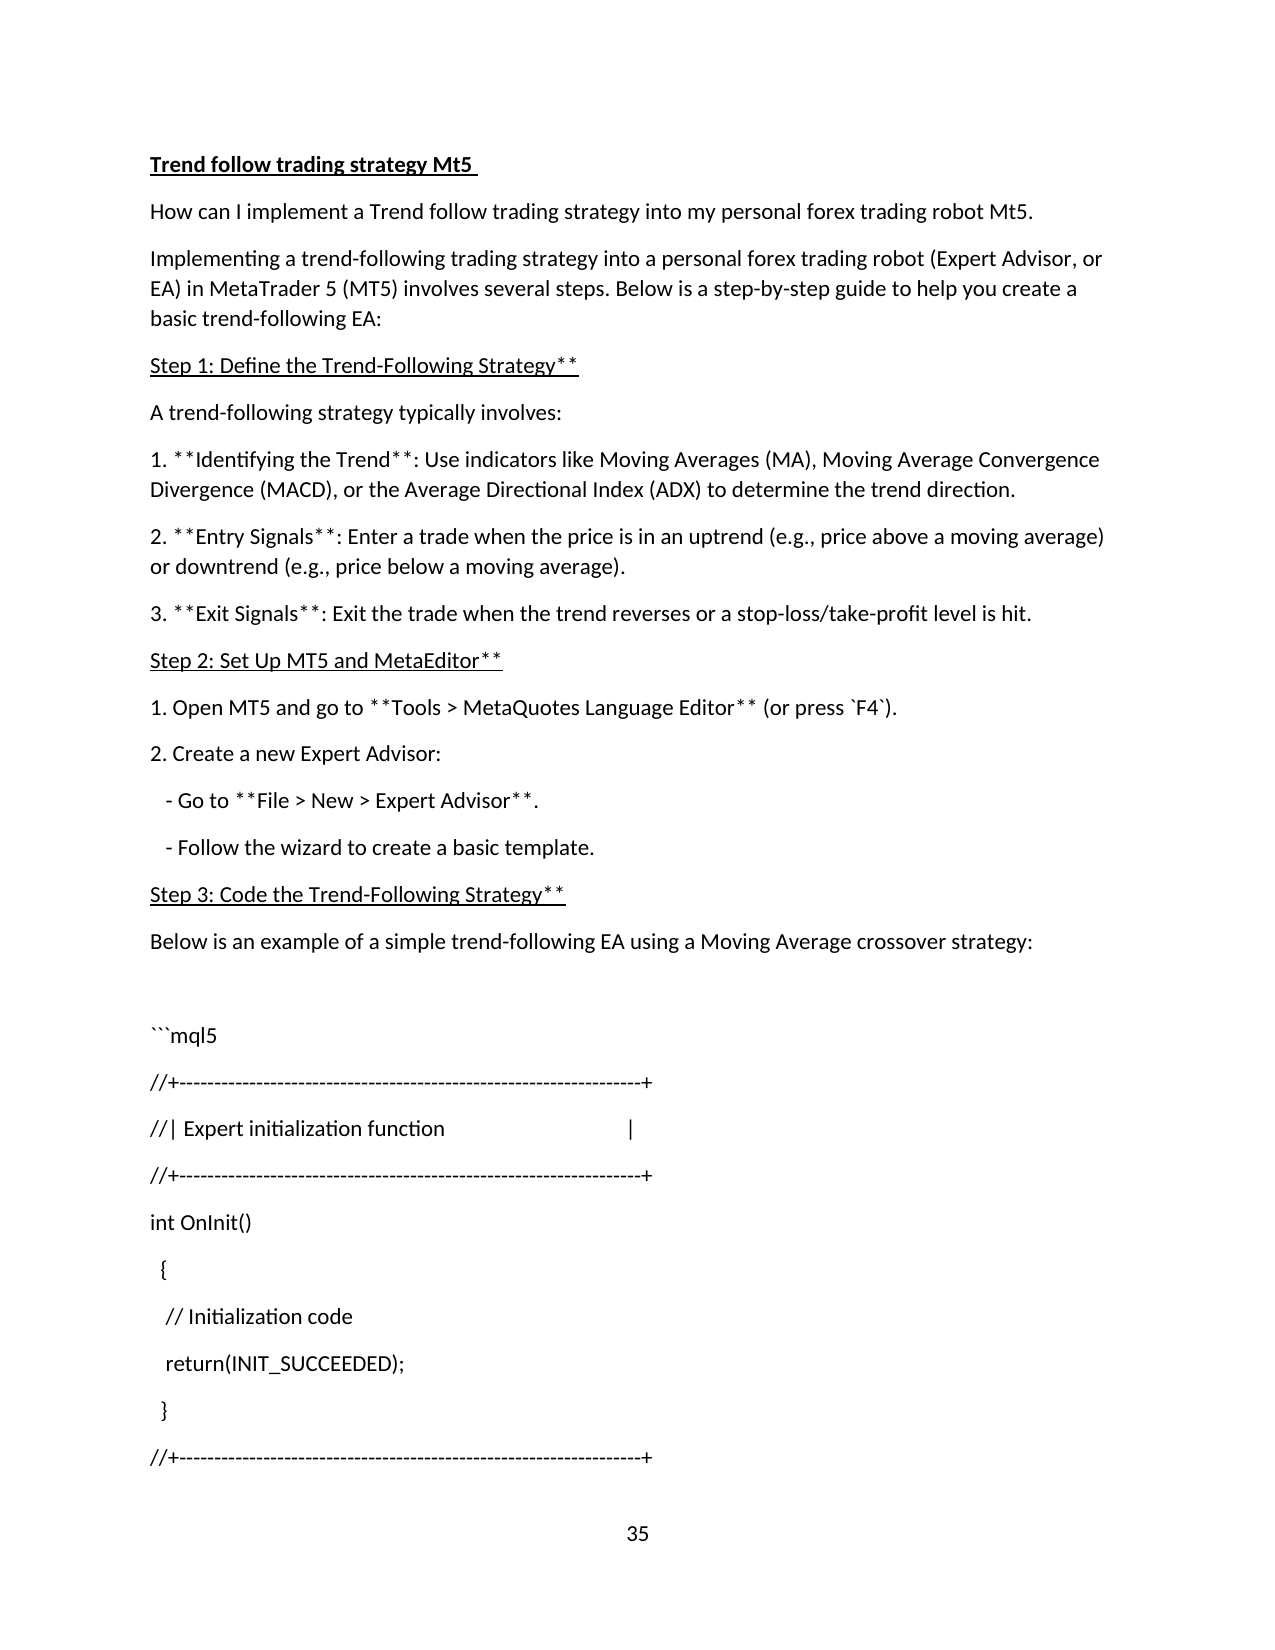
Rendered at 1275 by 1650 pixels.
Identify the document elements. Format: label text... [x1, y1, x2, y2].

text Trend follow trading strategy Mt5 [150, 150, 1125, 178]
text int OnInit() [150, 1208, 1125, 1236]
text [150, 1161, 1125, 1189]
text - Go to **File > New > Expert Advisor**. [150, 786, 1125, 814]
text 2. **Entry Signals**: Enter a trade when the price is in an uptrend (e.g., price above a moving average) or downtrend (e.g., price below a moving average). [150, 522, 1125, 580]
text return(INIT_SUCCEEDED); [150, 1349, 1125, 1377]
text A trend-following strategy typically involves: [150, 398, 1125, 426]
text Step 3: Code the Trend-Following Strategy** [150, 880, 1125, 908]
text 3. **Exit Signals**: Exit the trade when the trend reverses or a stop-loss/take-profit level is hit. [150, 599, 1125, 627]
text 1. Open MT5 and go to **Tools > MetaQuotes Language Editor** (or press `F4`). [150, 693, 1125, 721]
text ```mql5 [150, 1021, 1125, 1049]
text //| Expert initialization function | [150, 1114, 1125, 1143]
text 2. Create a new Expert Advisor: [150, 739, 1125, 768]
text Step 1: Define the Trend-Following Strategy** [150, 351, 1125, 379]
text //+------------------------------------------------------------------+ [150, 1068, 1125, 1096]
text - Follow the wizard to create a basic template. [150, 833, 1125, 861]
text Step 2: Set Up MT5 and MetaEditor** [150, 646, 1125, 674]
text How can I implement a Trend follow trading strategy into my personal forex trading robot Mt5. [150, 197, 1125, 225]
text 1. **Identifying the Trend**: Use indicators like Moving Averages (MA), Moving Average Convergence Divergence (MACD), or the Average Directional Index (ADX) to determine the trend direction. [150, 445, 1125, 503]
text Below is an example of a simple trend-following EA using a Moving Average crossover strategy: [150, 927, 1125, 955]
text { [150, 1255, 1125, 1283]
text Implementing a trend-following trading strategy into a personal forex trading robot (Expert Advisor, or EA) in MetaTrader 5 (MT5) involves several steps. Below is a step-by-step guide to help you create a basic trend-following EA: [150, 244, 1125, 332]
text } [150, 1396, 1125, 1424]
text // Initialization code [150, 1302, 1125, 1330]
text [150, 1443, 1125, 1471]
